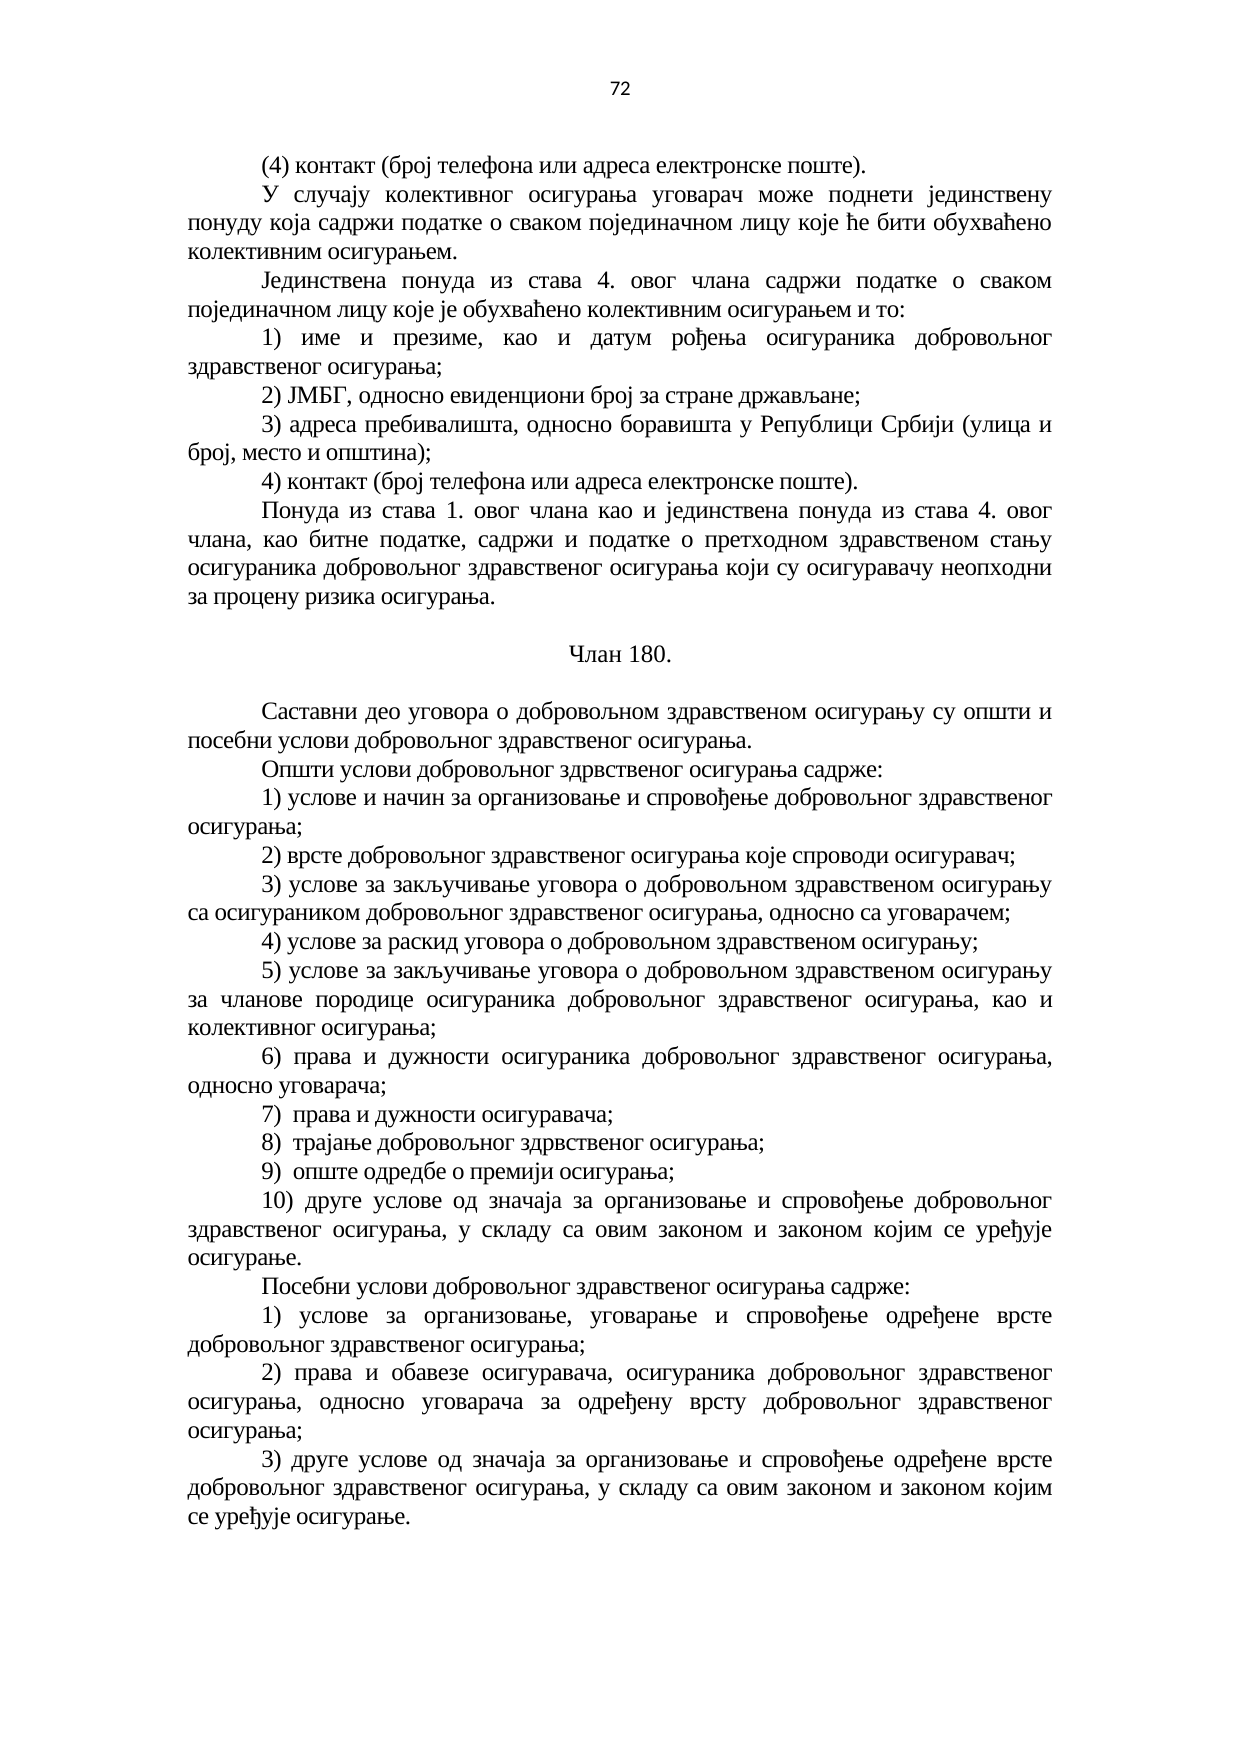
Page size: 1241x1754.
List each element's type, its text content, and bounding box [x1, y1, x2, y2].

text Члан 180. [187, 639, 1053, 667]
text 1) услове и начин за организовање и спровођење добровољног здравственог осигурања; [187, 782, 1053, 840]
text Посебни услови добровољног здравственог осигурања садрже: [187, 1271, 1053, 1300]
text Понуда из става 1. овог члана као и јединствена понуда из става 4. овог члана, као битне податке, садржи и податке о претходном здравственом стању осигураника добровољног здравственог осигурања који су осигуравачу неопходни за процену ризика осигурања. [187, 495, 1053, 610]
text 6) права и дужности осигураника добровољног здравственог осигурања, односно уговарача; [187, 1041, 1053, 1099]
text 7) права и дужности осигуравача; [187, 1099, 1053, 1127]
text 9) опште одредбе о премији осигурања; [187, 1156, 1053, 1185]
text 3) друге услове од значаја за организовање и спровођење одређене врсте добровољног здравственог осигурања, у складу са овим законом и законом којим се уређује осигурање. [187, 1444, 1053, 1530]
text 2) права и обавезе осигуравача, осигураника добровољног здравственог осигурања, односно уговарача за одређену врсту добровољног здравственог осигурања; [187, 1357, 1053, 1444]
text 2) ЈМБГ, односно евиденциони број за стране држављане; [187, 380, 1053, 409]
text (4) контакт (број телефона или адреса електронске поште). [187, 150, 1053, 179]
text Јединствена понуда из става 4. овог члана садржи податке о сваком појединачном лицу које је обухваћено колективним осигурањем и то: [187, 265, 1053, 322]
text 3) услове за закључивање уговора о добровољном здравственом осигурању са осигураником добровољног здравственог осигурања, односно са уговарачем; [187, 869, 1053, 926]
text 8) трајање добровољног здрвственог осигурања; [187, 1127, 1053, 1156]
text 1) услове за организовање, уговарање и спровођење одређене врсте добровољног здравственог осигурања; [187, 1300, 1053, 1357]
text 4) контакт (број телефона или адреса електронске поште). [187, 466, 1053, 495]
text Саставни део уговора о добровољном здравственом осигурању су општи и посебни услови добровољног здравственог осигурања. [187, 696, 1053, 754]
text 5) услове за закључивање уговора о добровољном здравственом осигурању за чланове породице осигураника добровољног здравственог осигурања, као и колективног осигурања; [187, 955, 1053, 1041]
text 4) услове за раскид уговора о добровољном здравственом осигурању; [187, 926, 1053, 955]
text У случају колективног осигурања уговарач може поднети јединствену понуду која садржи податке о сваком појединачном лицу које ће бити обухваћено колективним осигурањем. [187, 179, 1053, 265]
text 3) адреса пребивалишта, односно боравишта у Републици Србији (улица и број, место и општина); [187, 409, 1053, 466]
text 2) врсте добровољног здравственог осигурања које спроводи осигуравач; [187, 840, 1053, 869]
text Општи услови добровољног здрвственог осигурања садрже: [187, 754, 1053, 782]
text 10) друге услове од значаја за организовање и спровођење добровољног здравственог осигурања, у складу са овим законом и законом којим се уређује осигурање. [187, 1185, 1053, 1271]
text 1) име и презиме, као и датум рођења осигураника добровољног здравственог осигурања; [187, 322, 1053, 380]
